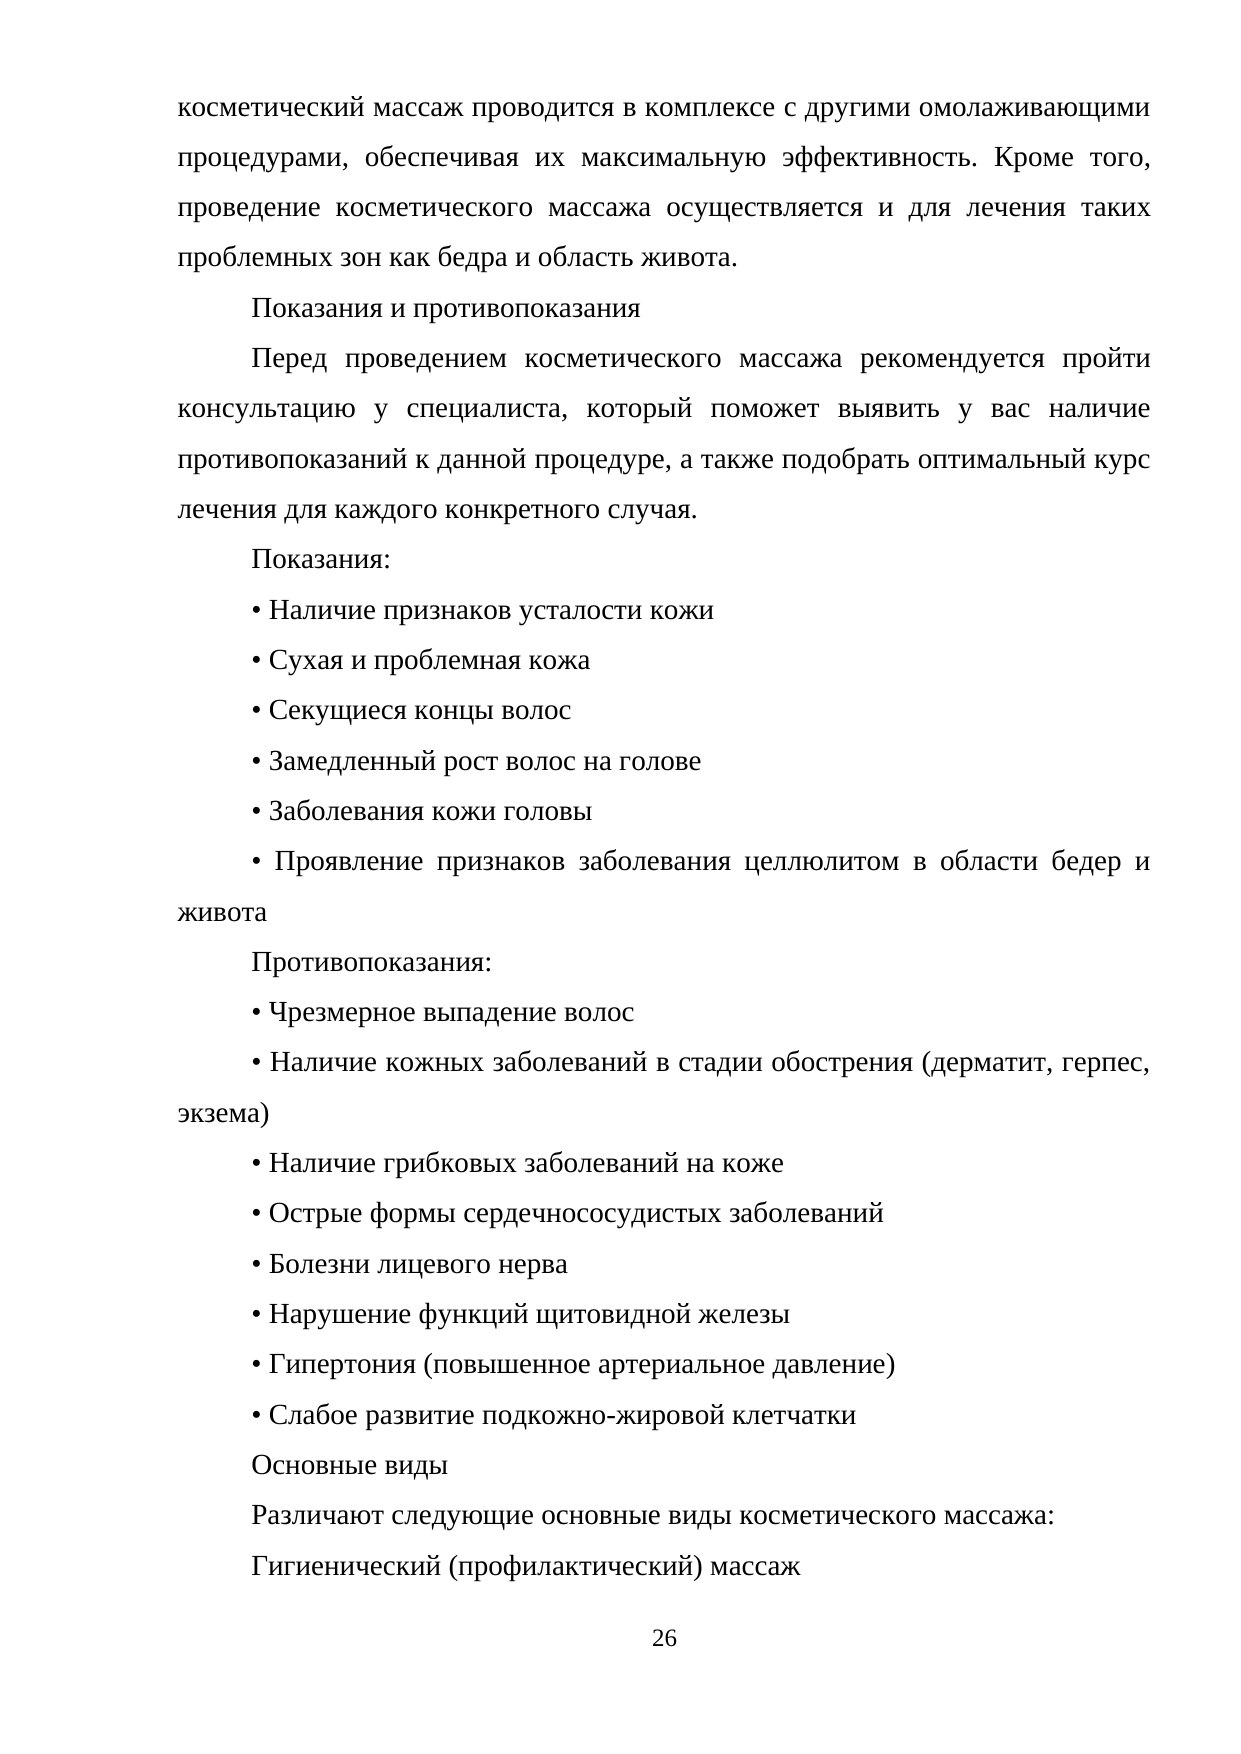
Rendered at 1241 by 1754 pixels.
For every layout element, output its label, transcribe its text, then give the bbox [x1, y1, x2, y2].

text • Болезни лицевого нерва [177, 1246, 1152, 1279]
text Показания: [177, 541, 1152, 575]
text Основные виды [177, 1447, 1152, 1481]
text • Замедленный рост волос на голове [177, 743, 1152, 776]
text • Чрезмерное выпадение волос [177, 994, 1152, 1028]
text • Сухая и проблемная кожа [177, 642, 1152, 676]
text • Секущиеся концы волос [177, 692, 1152, 726]
text • Наличие признаков усталости кожи [177, 592, 1152, 625]
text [177, 89, 1152, 273]
text Гигиенический (профилактический) массаж [177, 1548, 1152, 1581]
text • Слабое развитие подкожно-жировой клетчатки [177, 1397, 1152, 1430]
text • Проявление признаков заболевания целлюлитом в области бедер и живота [177, 843, 1152, 927]
text • Острые формы сердечнососудистых заболеваний [177, 1196, 1152, 1229]
text Показания и противопоказания [177, 290, 1152, 323]
text Противопоказания: [177, 944, 1152, 977]
text • Наличие грибковых заболеваний на коже [177, 1145, 1152, 1179]
text Перед проведением косметического массажа рекомендуется пройти консультацию у специалиста, который поможет выявить у вас наличие противопоказаний к данной процедуре, а также подобрать оптимальный курс лечения для каждого конкретного случая. [177, 340, 1152, 525]
text • Гипертония (повышенное артериальное давление) [177, 1346, 1152, 1380]
text • Нарушение функций щитовидной железы [177, 1296, 1152, 1330]
text • Заболевания кожи головы [177, 793, 1152, 827]
text • Наличие кожных заболеваний в стадии обострения (дерматит, герпес, экзема) [177, 1044, 1152, 1128]
text Различают следующие основные виды косметического массажа: [177, 1497, 1152, 1531]
